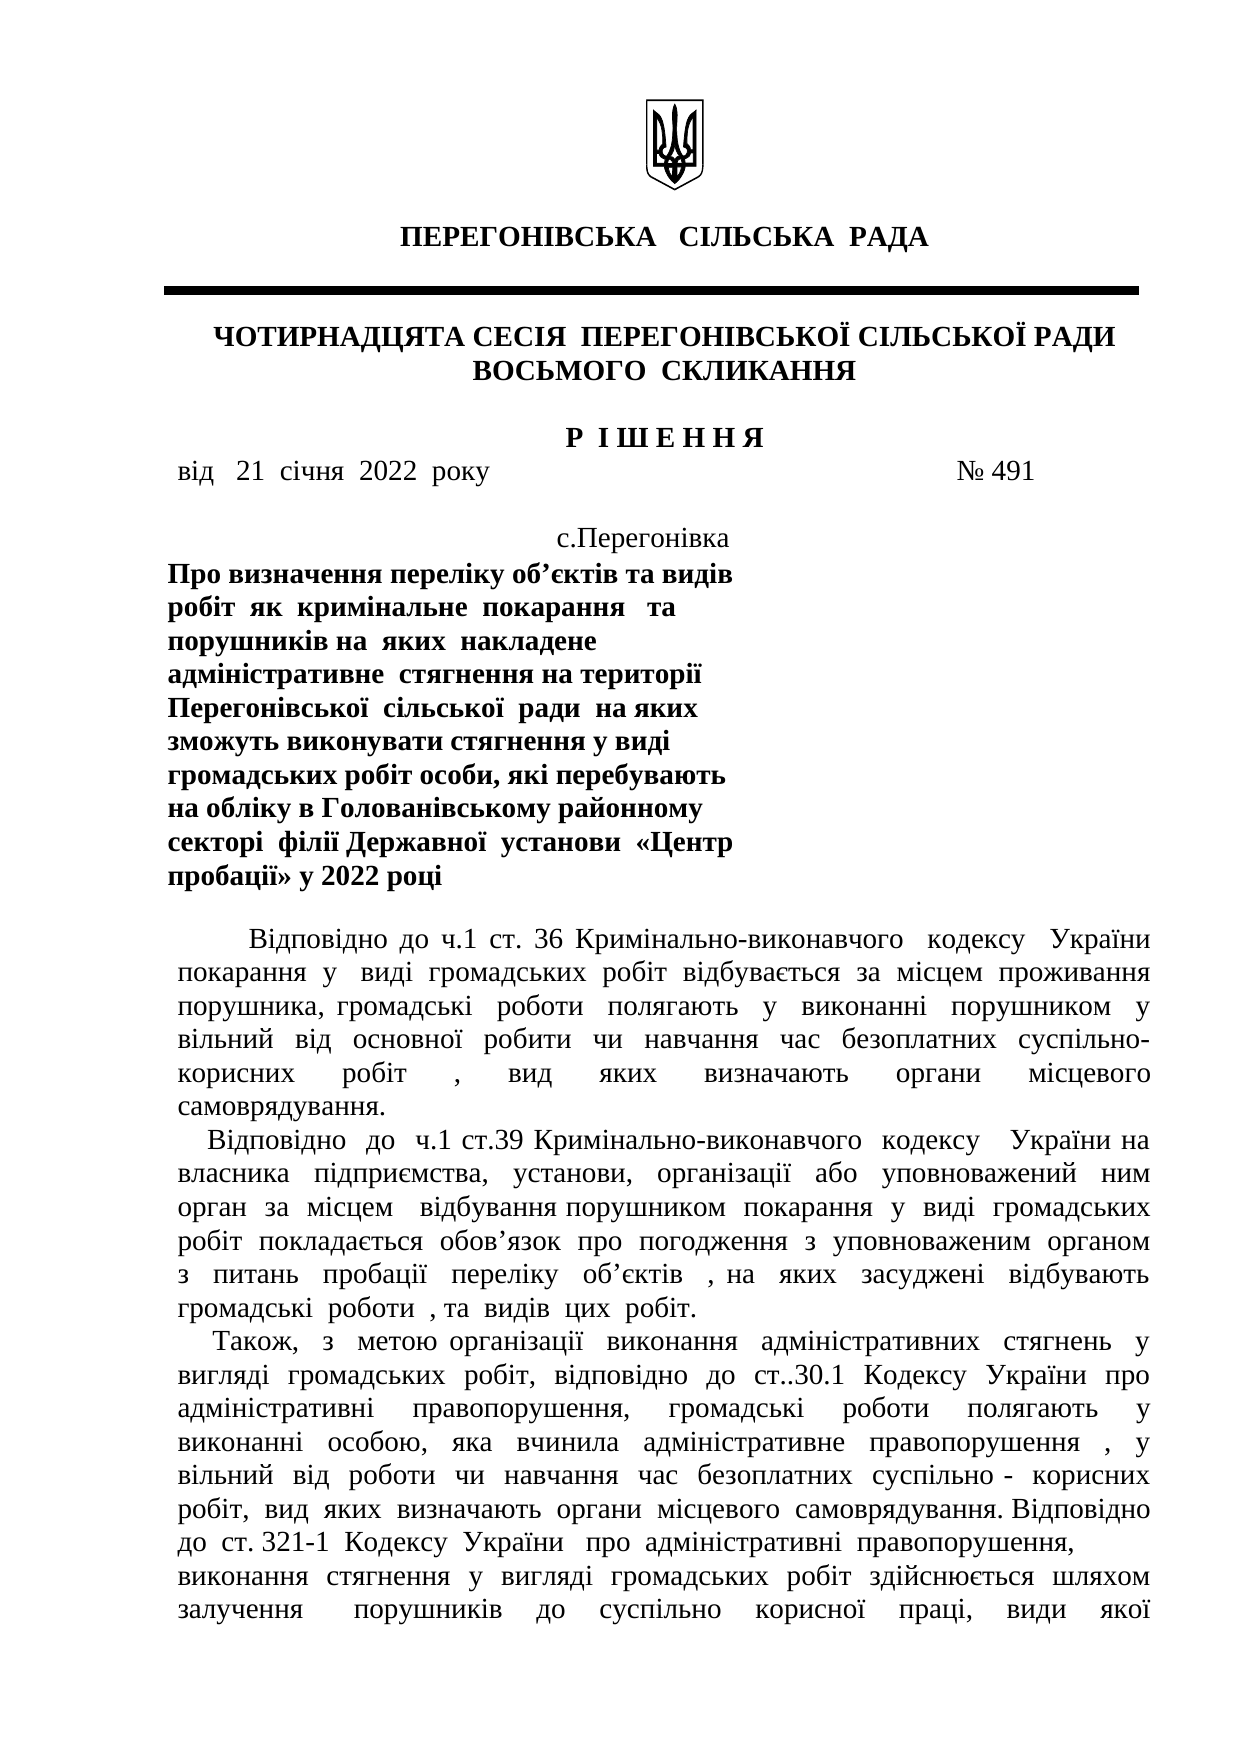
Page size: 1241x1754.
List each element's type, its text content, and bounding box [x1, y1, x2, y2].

text Відповідно до ч.1 ст.39 Кримінально-виконавчого кодексу України на власника підприємства, установи, організації або уповноважений ним орган за місцем відбування порушником покарання у виді громадських робіт покладається обов’язок про погодження з уповноваженим органом з питань пробації переліку об’єктів , на яких засуджені відбувають громадські роботи , та видів цих робіт. [177, 1122, 1152, 1323]
text ВОСЬМОГО СКЛИКАННЯ [177, 353, 1152, 386]
text Відповідно до ч.1 ст. 36 Кримінально-виконавчого кодексу України покарання у виді громадських робіт відбувається за місцем проживання порушника, громадські роботи полягають у виконанні порушником у вільний від основної робити чи навчання час безоплатних суспільно-корисних робіт , вид яких визначають органи місцевого самоврядування. [177, 921, 1152, 1122]
text с.Перегонівка [177, 521, 1152, 554]
text ПЕРЕГОНІВСЬКА СІЛЬСЬКА РАДА [177, 219, 1152, 252]
text Також, з метою організації виконання адміністративних стягнень у вигляді громадських робіт, відповідно до ст..30.1 Кодексу України про адміністративні правопорушення, громадські роботи полягають у виконанні особою, яка вчинила адміністративне правопорушення , у вільний від роботи чи навчання час безоплатних суспільно - корисних робіт, вид яких визначають органи місцевого самоврядування. Відповідно до ст. 321-1 Кодексу України про адміністративні правопорушення, [177, 1323, 1152, 1558]
text від 21 січня 2022 року № 491 [177, 453, 1152, 487]
table_header Про визначення переліку об’єктів та видів робіт як кримінальне покарання та порушників на яких накладене адміністративне стягнення на території Перегонівської сільської ради на яких зможуть виконувати стягнення у виді громадських робіт особи, які перебувають на обліку в Голованівському районному секторі філії Державної установи «Центр пробації» у 2022 році [166, 554, 753, 893]
text ЧОТИРНАДЦЯТА СЕСІЯ ПЕРЕГОНІВСЬКОЇ СІЛЬСЬКОЇ РАДИ [177, 319, 1152, 353]
text Р І Ш Е Н Н Я [177, 420, 1152, 453]
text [177, 1558, 1152, 1625]
